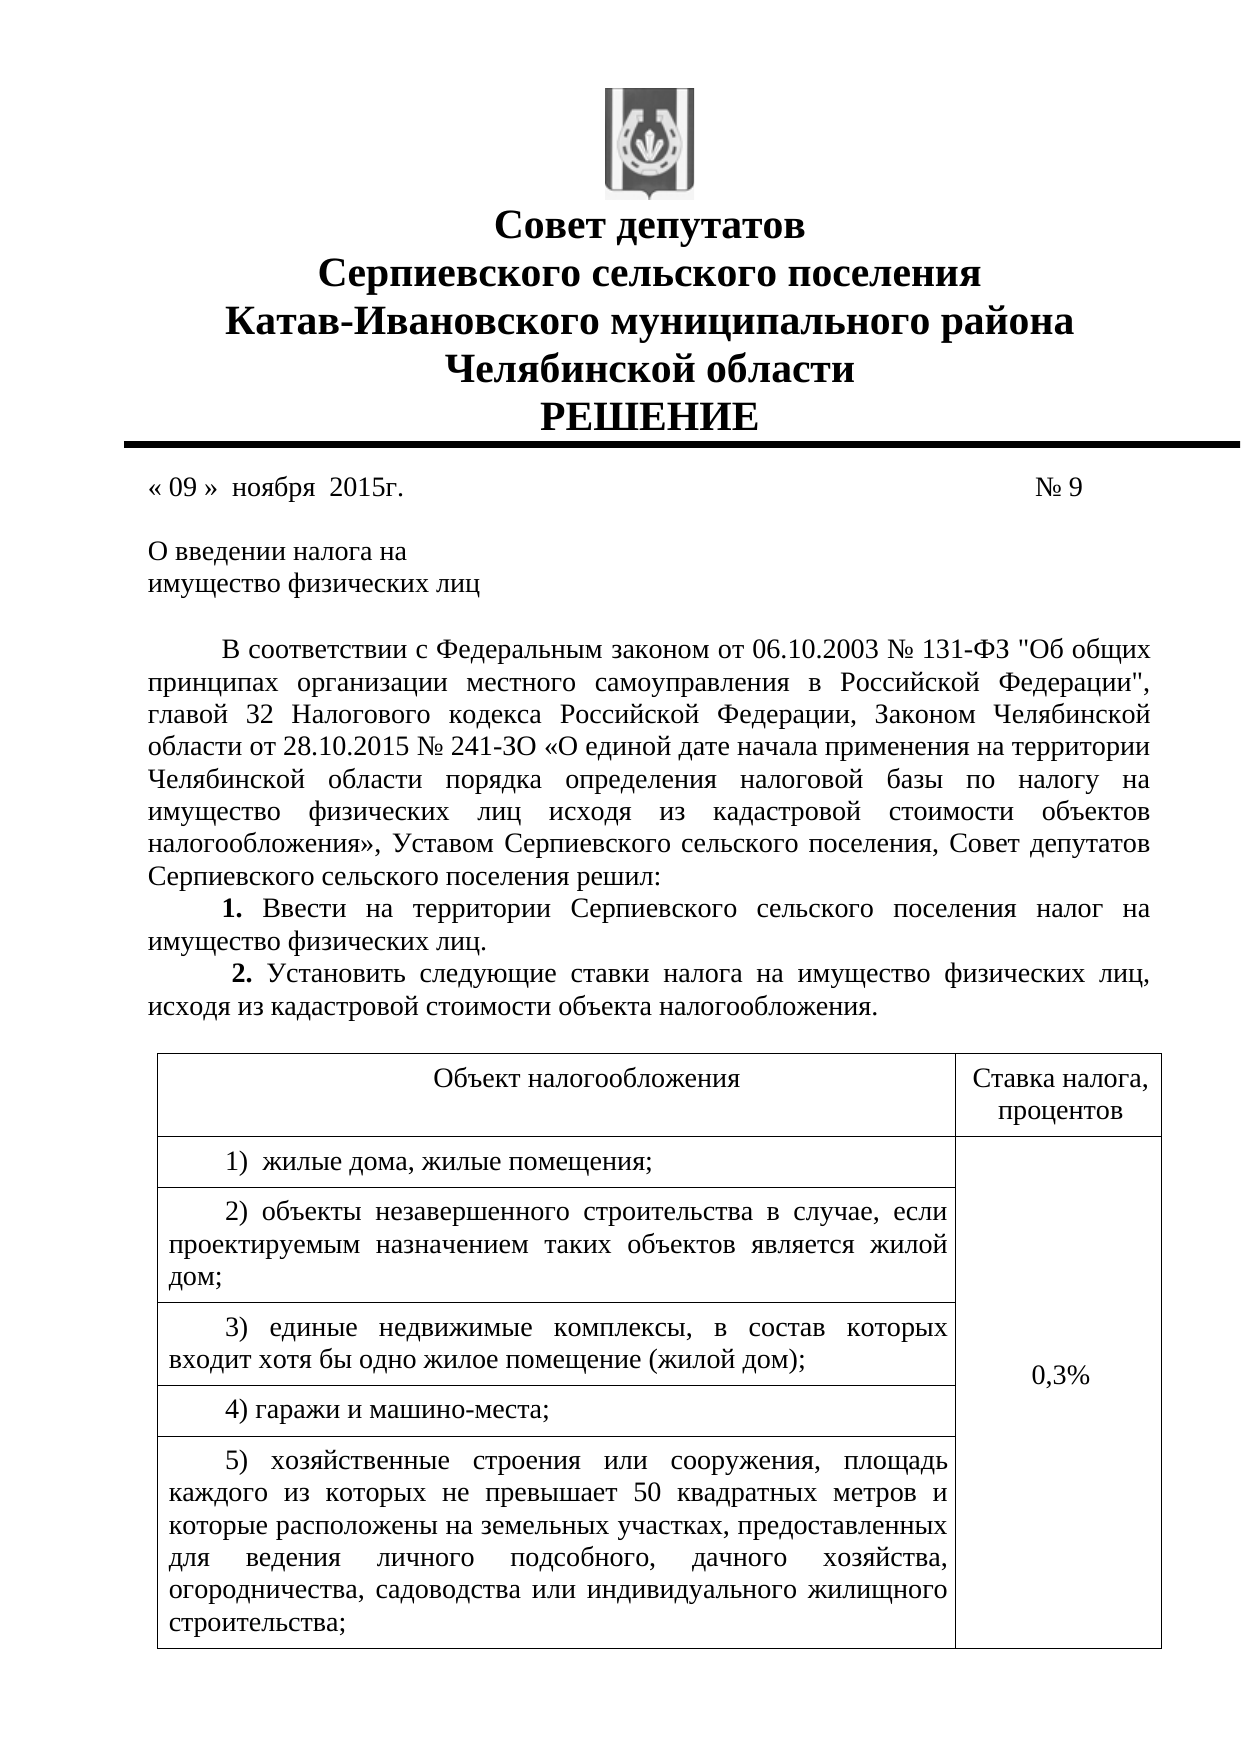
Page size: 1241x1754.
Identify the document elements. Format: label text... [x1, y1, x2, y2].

text Катав-Ивановского муниципального района [148, 295, 1152, 343]
text Совет депутатов [148, 199, 1152, 247]
text « 09 » ноября 2015г. № 9 [148, 470, 1152, 503]
table_cell 5) хозяйственные строения или сооружения, площадь каждого из которых не превышает 50 квадратных метров и которые расположены на земельных участках, предоставленных для ведения личного подсобного, дачного хозяйства, огородничества, садоводства или индивидуального жилищного строительства; [158, 1437, 955, 1648]
text 1. Ввести на территории Серпиевского сельского поселения налог на имущество физических лиц. [148, 891, 1152, 956]
text РЕШЕНИЕ [148, 391, 1152, 439]
table_cell 0,3% [956, 1137, 1161, 1648]
table_cell 4) гаражи и машино-места; [158, 1386, 955, 1436]
table_header О введении налога на имущество физических лиц [136, 534, 1163, 599]
text Серпиевского сельского поселения [148, 247, 1152, 295]
table_header Объект налогообложения [158, 1054, 955, 1136]
text 2. Установить следующие ставки налога на имущество физических лиц, исходя из кадастровой стоимости объекта налогообложения. [148, 956, 1152, 1021]
text В соответствии с Федеральным законом от 06.10.2003 № 131-ФЗ "Об общих принципах организации местного самоуправления в Российской Федерации", главой 32 Налогового кодекса Российской Федерации, Законом Челябинской области от 28.10.2015 № 241-ЗО «О единой дате начала применения на территории Челябинской области порядка определения налоговой базы по налогу на имущество физических лиц исходя из кадастровой стоимости объектов налогообложения», Уставом Серпиевского сельского поселения, Совет депутатов Серпиевского сельского поселения решил: [148, 632, 1152, 891]
picture [605, 88, 695, 200]
table_cell 3) единые недвижимые комплексы, в состав которых входит хотя бы одно жилое помещение (жилой дом); [158, 1303, 955, 1385]
table_cell 2) объекты незавершенного строительства в случае, если проектируемым назначением таких объектов является жилой дом; [158, 1188, 955, 1302]
table_cell жилые дома, жилые помещения; [158, 1137, 955, 1187]
text Челябинской области [148, 343, 1152, 391]
table_header Ставка налога, процентов [956, 1054, 1161, 1136]
